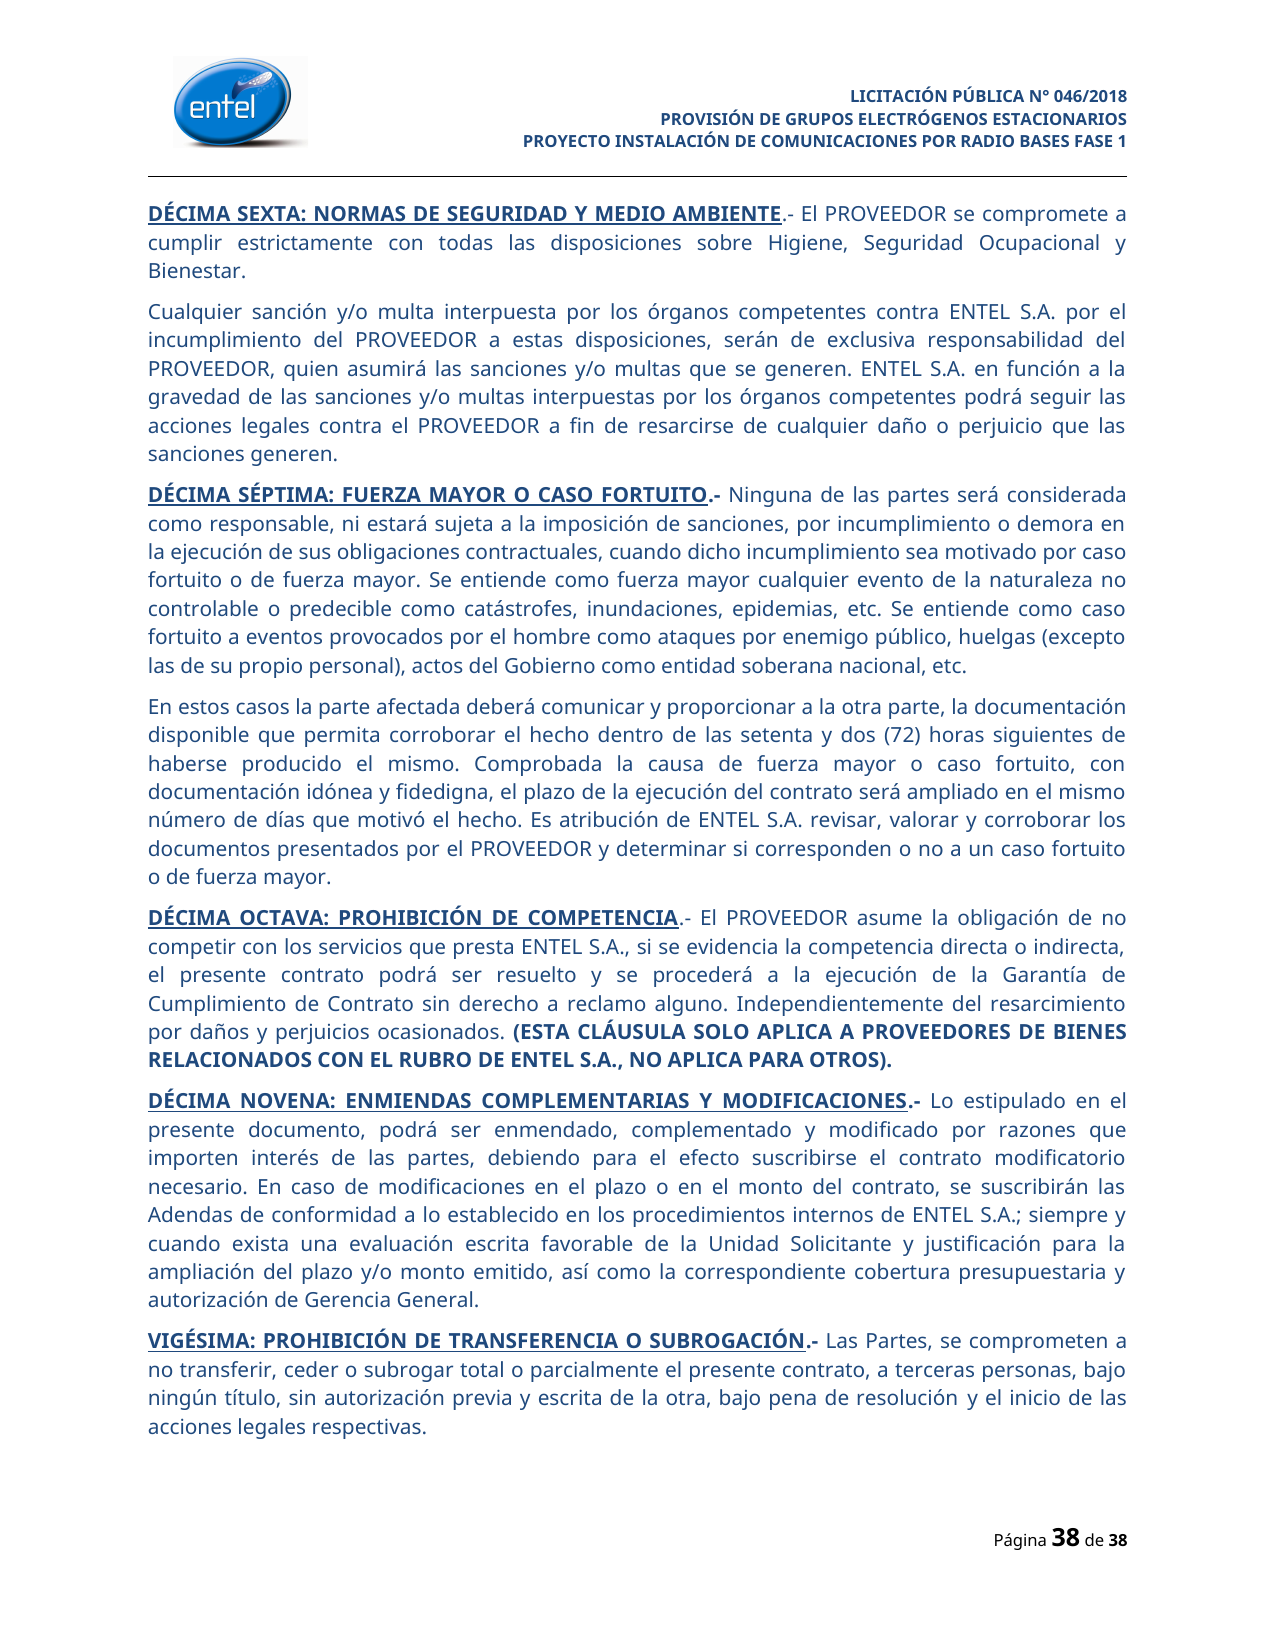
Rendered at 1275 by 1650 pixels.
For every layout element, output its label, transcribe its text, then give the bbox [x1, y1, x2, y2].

picture [173, 56, 309, 148]
text DÉCIMA NOVENA: ENMIENDAS COMPLEMENTARIAS Y MODIFICACIONES.- Lo estipulado en el presente documento, podrá ser enmendado, complementado y modificado por razones que importen interés de las partes, debiendo para el efecto suscribirse el contrato modificatorio necesario. En caso de modificaciones en el plazo o en el monto del contrato, se suscribirán las Adendas de conformidad a lo establecido en los procedimientos internos de ENTEL S.A.; siempre y cuando exista una evaluación escrita favorable de la Unidad Solicitante y justificación para la ampliación del plazo y/o monto emitido, así como la correspondiente cobertura presupuestaria y autorización de Gerencia General. [148, 1086, 1127, 1314]
text DÉCIMA SEXTA: NORMAS DE SEGURIDAD Y MEDIO AMBIENTE.- El PROVEEDOR se compromete a cumplir estrictamente con todas las disposiciones sobre Higiene, Seguridad Ocupacional y Bienestar. [148, 199, 1127, 284]
text En estos casos la parte afectada deberá comunicar y proporcionar a la otra parte, la documentación disponible que permita corroborar el hecho dentro de las setenta y dos (72) horas siguientes de haberse producido el mismo. Comprobada la causa de fuerza mayor o caso fortuito, con documentación idónea y fidedigna, el plazo de la ejecución del contrato será ampliado en el mismo número de días que motivó el hecho. Es atribución de ENTEL S.A. revisar, valorar y corroborar los documentos presentados por el PROVEEDOR y determinar si corresponden o no a un caso fortuito o de fuerza mayor. [148, 692, 1127, 891]
text DÉCIMA OCTAVA: PROHIBICIÓN DE COMPETENCIA.- El PROVEEDOR asume la obligación de no competir con los servicios que presta ENTEL S.A., si se evidencia la competencia directa o indirecta, el presente contrato podrá ser resuelto y se procederá a la ejecución de la Garantía de Cumplimiento de Contrato sin derecho a reclamo alguno. Independientemente del resarcimiento por daños y perjuicios ocasionados. (ESTA CLÁUSULA SOLO APLICA A PROVEEDORES DE BIENES RELACIONADOS CON EL RUBRO DE ENTEL S.A., NO APLICA PARA OTROS). [148, 903, 1127, 1074]
text VIGÉSIMA: PROHIBICIÓN DE TRANSFERENCIA O SUBROGACIÓN.- Las Partes, se comprometen a no transferir, ceder o subrogar total o parcialmente el presente contrato, a terceras personas, bajo ningún título, sin autorización previa y escrita de la otra, bajo pena de resolución y el inicio de las acciones legales respectivas. [148, 1326, 1127, 1440]
text DÉCIMA SÉPTIMA: FUERZA MAYOR O CASO FORTUITO.- Ninguna de las partes será considerada como responsable, ni estará sujeta a la imposición de sanciones, por incumplimiento o demora en la ejecución de sus obligaciones contractuales, cuando dicho incumplimiento sea motivado por caso fortuito o de fuerza mayor. Se entiende como fuerza mayor cualquier evento de la naturaleza no controlable o predecible como catástrofes, inundaciones, epidemias, etc. Se entiende como caso fortuito a eventos provocados por el hombre como ataques por enemigo público, huelgas (excepto las de su propio personal), actos del Gobierno como entidad soberana nacional, etc. [148, 480, 1127, 679]
text Cualquier sanción y/o multa interpuesta por los órganos competentes contra ENTEL S.A. por el incumplimiento del PROVEEDOR a estas disposiciones, serán de exclusiva responsabilidad del PROVEEDOR, quien asumirá las sanciones y/o multas que se generen. ENTEL S.A. en función a la gravedad de las sanciones y/o multas interpuestas por los órganos competentes podrá seguir las acciones legales contra el PROVEEDOR a fin de resarcirse de cualquier daño o perjuicio que las sanciones generen. [148, 297, 1127, 468]
